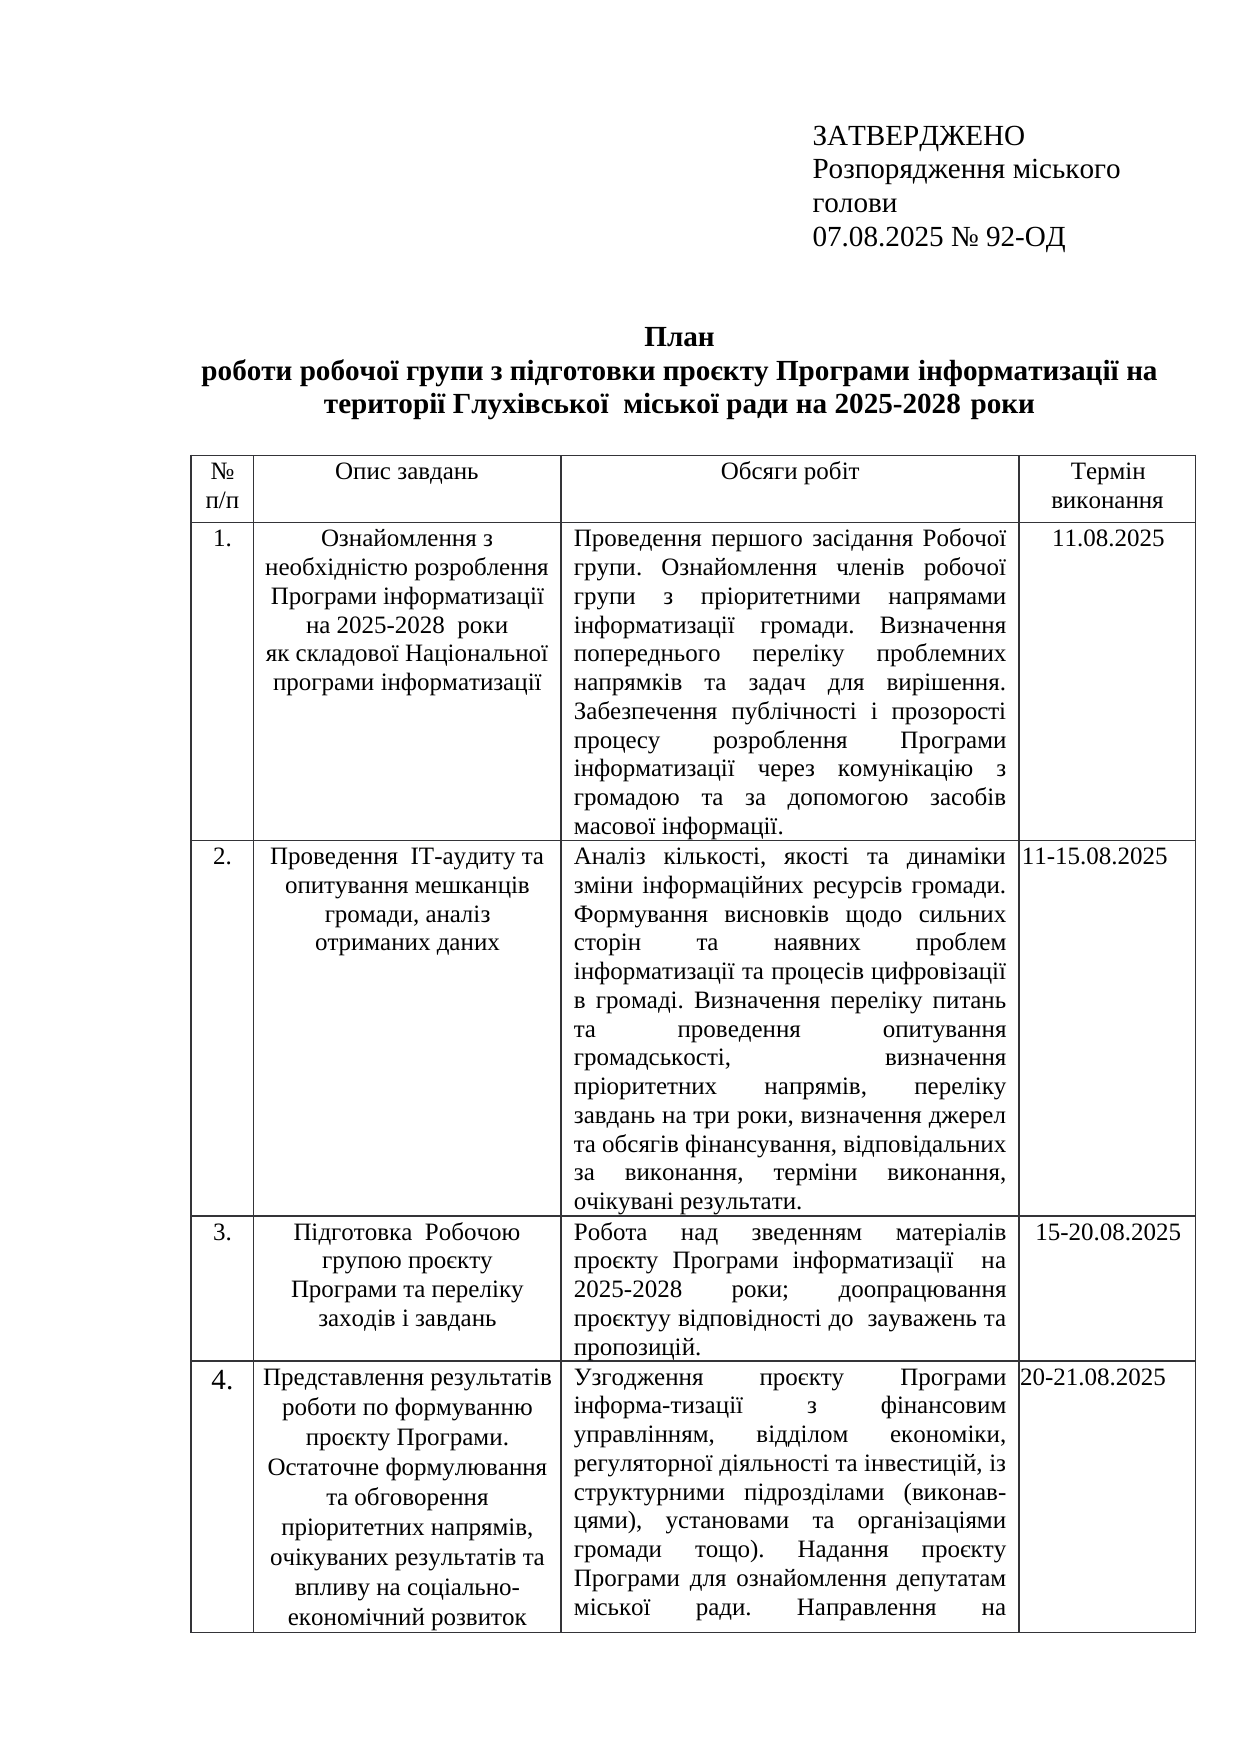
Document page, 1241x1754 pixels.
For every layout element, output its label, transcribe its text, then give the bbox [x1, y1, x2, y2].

table_header № п/п [192, 456, 253, 522]
text роботи робочої групи з підготовки проєкту Програми інформатизації на території Глухівської міської ради на 2025-2028 роки [177, 353, 1181, 420]
table_cell Підготовка Робочою групою проєкту Програми та переліку заходів і завдань [254, 1217, 560, 1360]
table_cell Проведення першого засідання Робочої групи. Ознайомлення членів робочої групи з пріоритетними напрямами інформатизації громади. Визначення попереднього переліку проблемних напрямків та задач для вирішення. Забезпечення публічності i прозорості процесу розроблення Програми інформатизації через комунікацію з громадою та за допомогою засобів масової інформації. [562, 523, 1018, 840]
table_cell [562, 1362, 1018, 1632]
table_cell Робота над зведенням матеріалів проєкту Програми інформатизації на 2025-2028 роки; доопрацювання проєктуу відповідності до зауважень та пропозицій. [562, 1217, 1018, 1360]
table_cell 3. [192, 1217, 253, 1360]
text План [177, 319, 1181, 353]
table_cell 4. [192, 1362, 253, 1632]
table_cell Аналіз кількості, якості та динаміки зміни інформаційних ресурсів громади. Формування висновків щодо сильних сторін та наявних проблем інформатизації та процесів цифровізації в громаді. Визначення переліку питань та проведення опитування громадськості, визначення пріоритетних напрямів, переліку завдань на три роки, визначення джерел та обсягів фінансування, відповідальних за виконання, терміни виконання, очікувані результати. [562, 841, 1018, 1215]
table_cell Ознайомлення з необхідністю розроблення Програми інформатизації на 2025-2028 роки як складової Національної програми інформатизації [254, 523, 560, 840]
table_cell 20-21.08.2025 [1020, 1362, 1195, 1632]
text Розпорядження міського голови [812, 152, 1181, 219]
table_cell Проведення IT-аудиту та опитування мешканців громади, аналіз отриманих даних [254, 841, 560, 1215]
table_header Термін виконання [1020, 456, 1195, 522]
table_header Опис завдань [254, 456, 560, 522]
table_cell 1. [192, 523, 253, 840]
table_cell 15-20.08.2025 [1020, 1217, 1195, 1360]
text ЗАТВЕРДЖЕНО [812, 118, 1181, 152]
table_cell 11.08.2025 [1020, 523, 1195, 840]
text 07.08.2025 № 92-ОД [812, 219, 1181, 252]
table_cell 11-15.08.2025 [1020, 841, 1195, 1215]
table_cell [254, 1362, 560, 1632]
table_cell 2. [192, 841, 253, 1215]
table_header Обсяги робіт [562, 456, 1018, 522]
